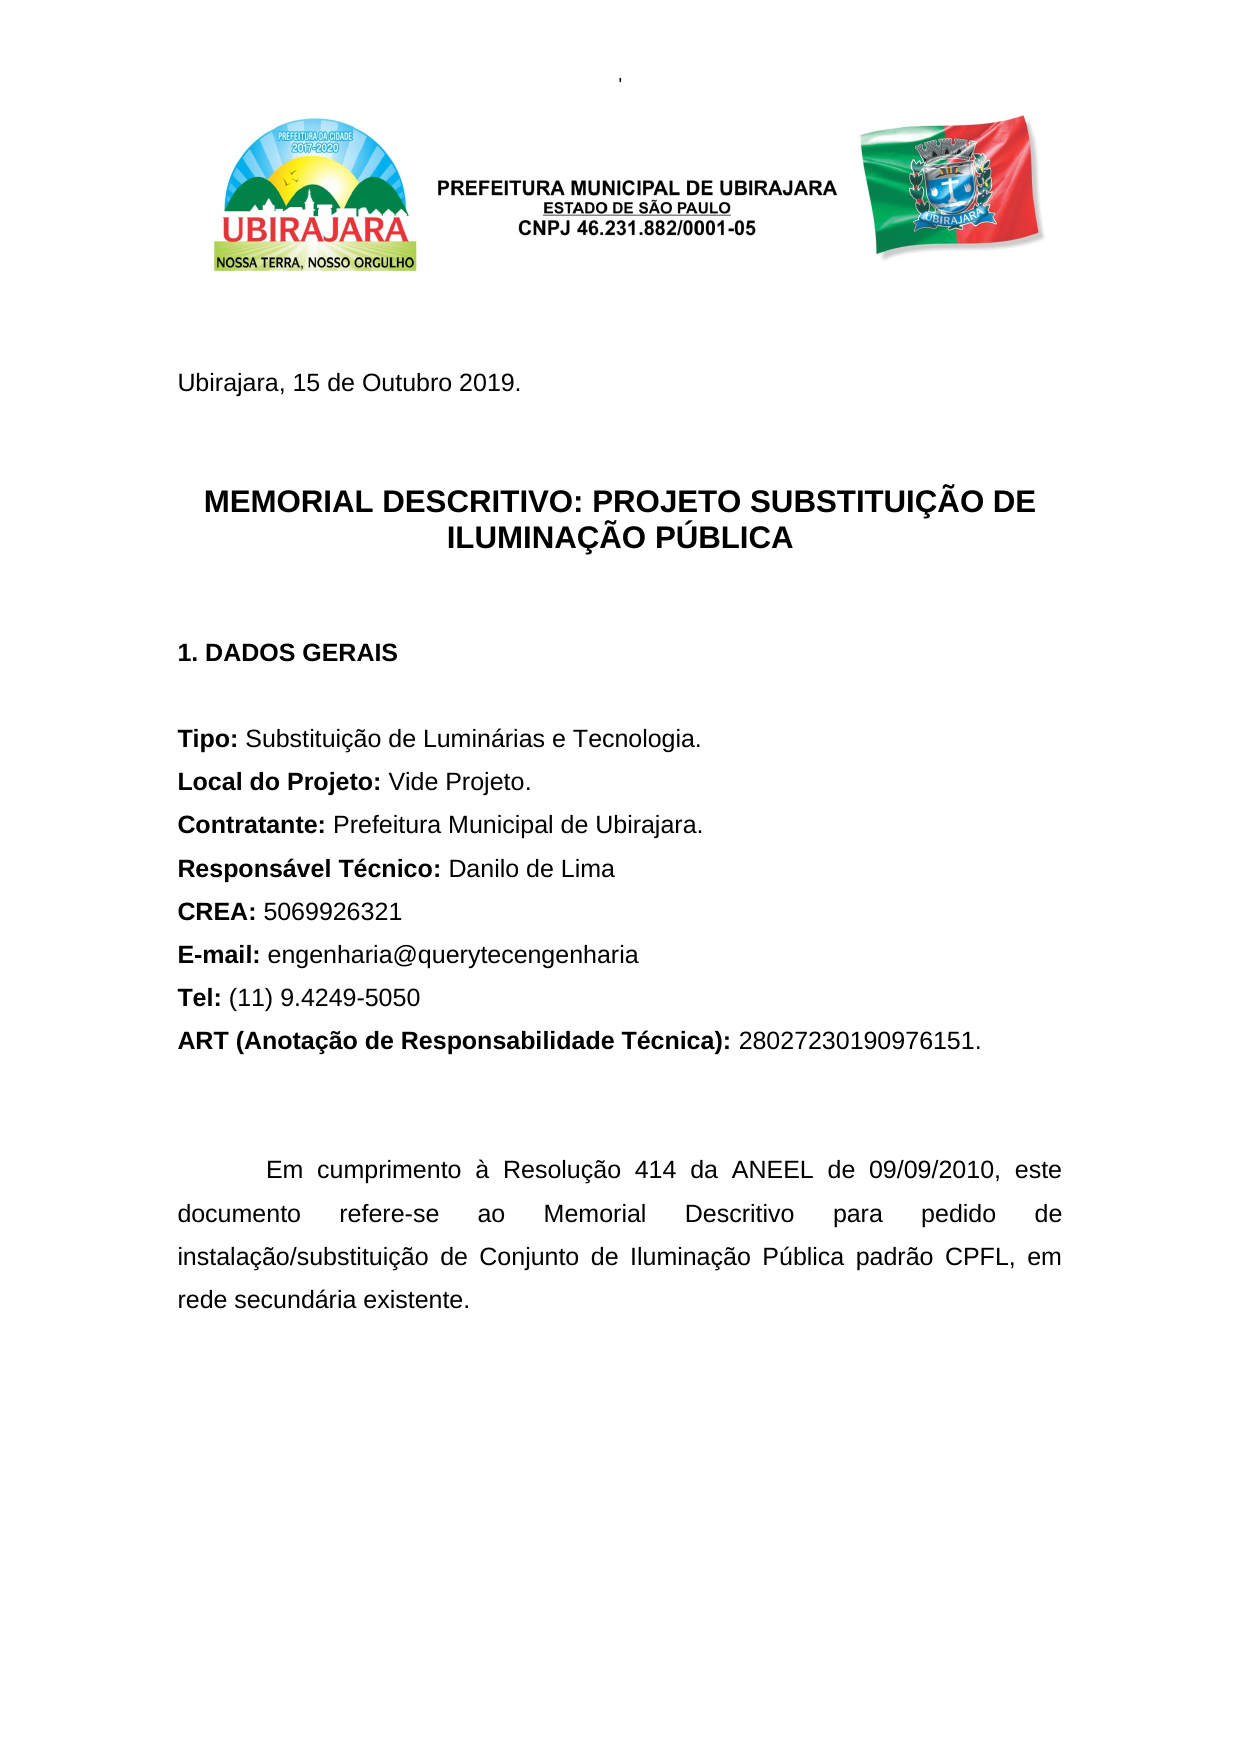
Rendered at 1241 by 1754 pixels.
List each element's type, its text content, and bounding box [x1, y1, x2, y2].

text Ubirajara, 15 de Outubro 2019. [177, 368, 1063, 397]
text CREA: 5069926321 [177, 897, 1063, 925]
picture [177, 95, 1063, 291]
text Em cumprimento à Resolução 414 da ANEEL de 09/09/2010, este documento refere-se ao Memorial Descritivo para pedido de instalação/substituição de Conjunto de Iluminação Pública padrão CPFL, em rede secundária existente. [177, 1155, 1063, 1313]
text 1. DADOS GERAIS [177, 638, 1063, 667]
text Contratante: Prefeitura Municipal de Ubirajara. [177, 810, 1063, 839]
text Local do Projeto: Vide Projeto. [177, 767, 1063, 796]
text Tipo: Substituição de Luminárias e Tecnologia. [177, 724, 1063, 753]
text MEMORIAL DESCRITIVO: PROJETO SUBSTITUIÇÃO DE ILUMINAÇÃO PÚBLICA [177, 483, 1063, 555]
text Responsável Técnico: Danilo de Lima [177, 853, 1063, 882]
text E-mail: engenharia@querytecengenharia [177, 940, 1063, 968]
text Tel: (11) 9.4249-5050 [177, 983, 1063, 1012]
text ART (Anotação de Responsabilidade Técnica): 28027230190976151. [177, 1026, 1063, 1055]
